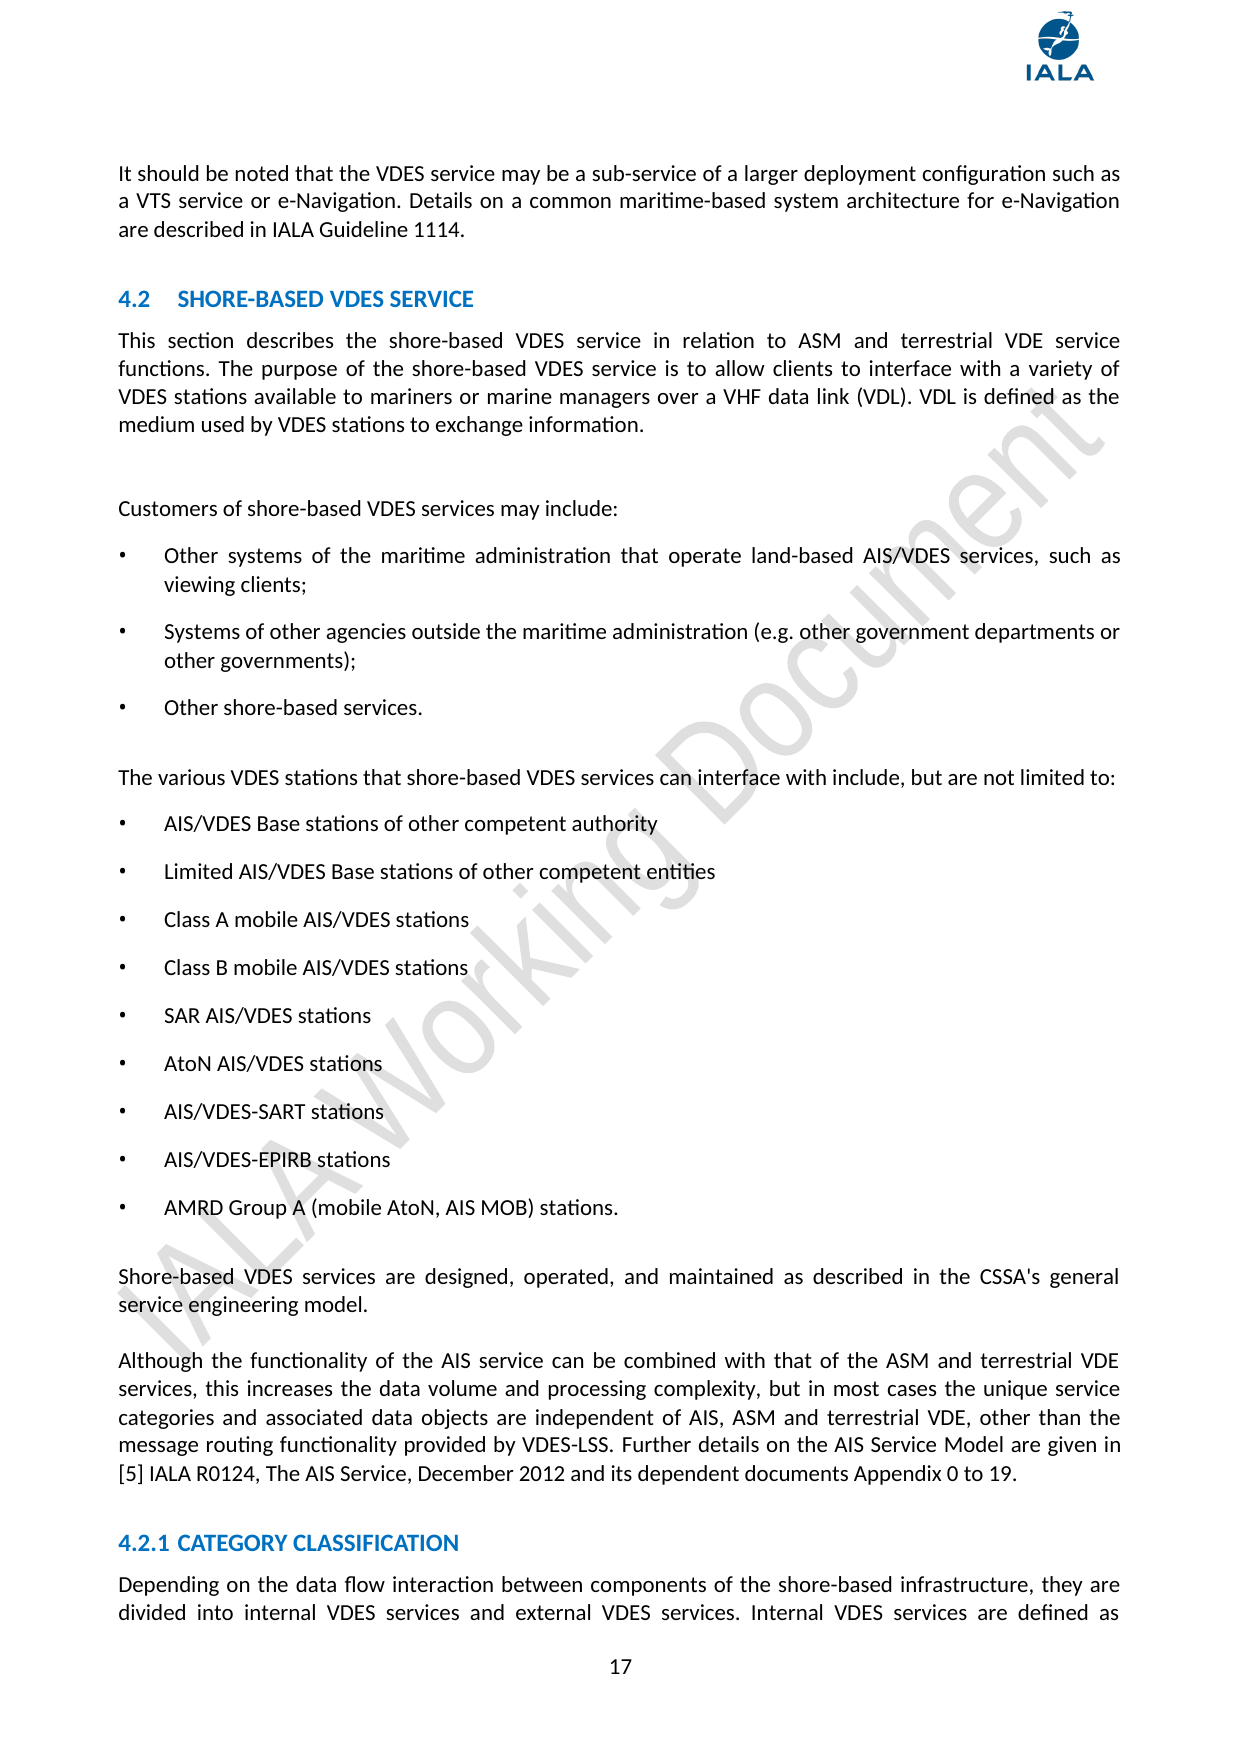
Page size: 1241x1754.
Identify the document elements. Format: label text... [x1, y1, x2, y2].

list Limited AIS/VDES Base stations of other competent entities [118, 855, 1122, 887]
picture [1011, 3, 1106, 96]
list SAR AIS/VDES stations [118, 999, 1122, 1030]
list Other systems of the maritime administration that operate land-based AIS/VDES services, such as viewing clients; [118, 539, 1122, 598]
list AIS/VDES Base stations of other competent authority [118, 807, 1122, 839]
text This section describes the shore-based VDES service in relation to ASM and terrestrial VDE service functions. The purpose of the shore-based VDES service is to allow clients to interface with a variety of VDES stations available to mariners or marine managers over a VHF data link (VDL). VDL is defined as the medium used by VDES stations to exchange information. [118, 326, 1122, 438]
list AIS/VDES-SART stations [118, 1095, 1122, 1126]
list Other shore-based services. [118, 691, 1122, 722]
list Class B mobile AIS/VDES stations [118, 951, 1122, 982]
list Class A mobile AIS/VDES stations [118, 903, 1122, 934]
list AIS/VDES-EPIRB stations [118, 1143, 1122, 1174]
text It should be noted that the VDES service may be a sub-service of a larger deployment configuration such as a VTS service or e-Navigation. Details on a common maritime-based system architecture for e-Navigation are described in IALA Guideline 1114. [118, 159, 1122, 243]
list AMRD Group A (mobile AtoN, AIS MOB) stations. [118, 1191, 1122, 1222]
subtitle 4.2 Shore-based VDES SERvice [118, 283, 1122, 314]
text Although the functionality of the AIS service can be combined with that of the ASM and terrestrial VDE services, this increases the data volume and processing complexity, but in most cases the unique service categories and associated data objects are independent of AIS, ASM and terrestrial VDE, other than the message routing functionality provided by VDES-LSS. Further details on the AIS Service Model are given in [5] IALA R0124, The AIS Service, December 2012 and its dependent documents Appendix 0 to 19. [118, 1347, 1122, 1487]
subtitle 4.2.1 Category Classification [118, 1527, 1122, 1558]
list AtoN AIS/VDES stations [118, 1047, 1122, 1078]
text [118, 1570, 1122, 1626]
list Systems of other agencies outside the maritime administration (e.g. other government departments or other governments); [118, 615, 1122, 674]
text The various VDES stations that shore-based VDES services can interface with include, but are not limited to: [118, 763, 1122, 791]
text Shore-based VDES services are designed, operated, and maintained as described in the CSSA's general service engineering model. [118, 1262, 1122, 1318]
text Customers of shore-based VDES services may include: [118, 494, 1122, 522]
